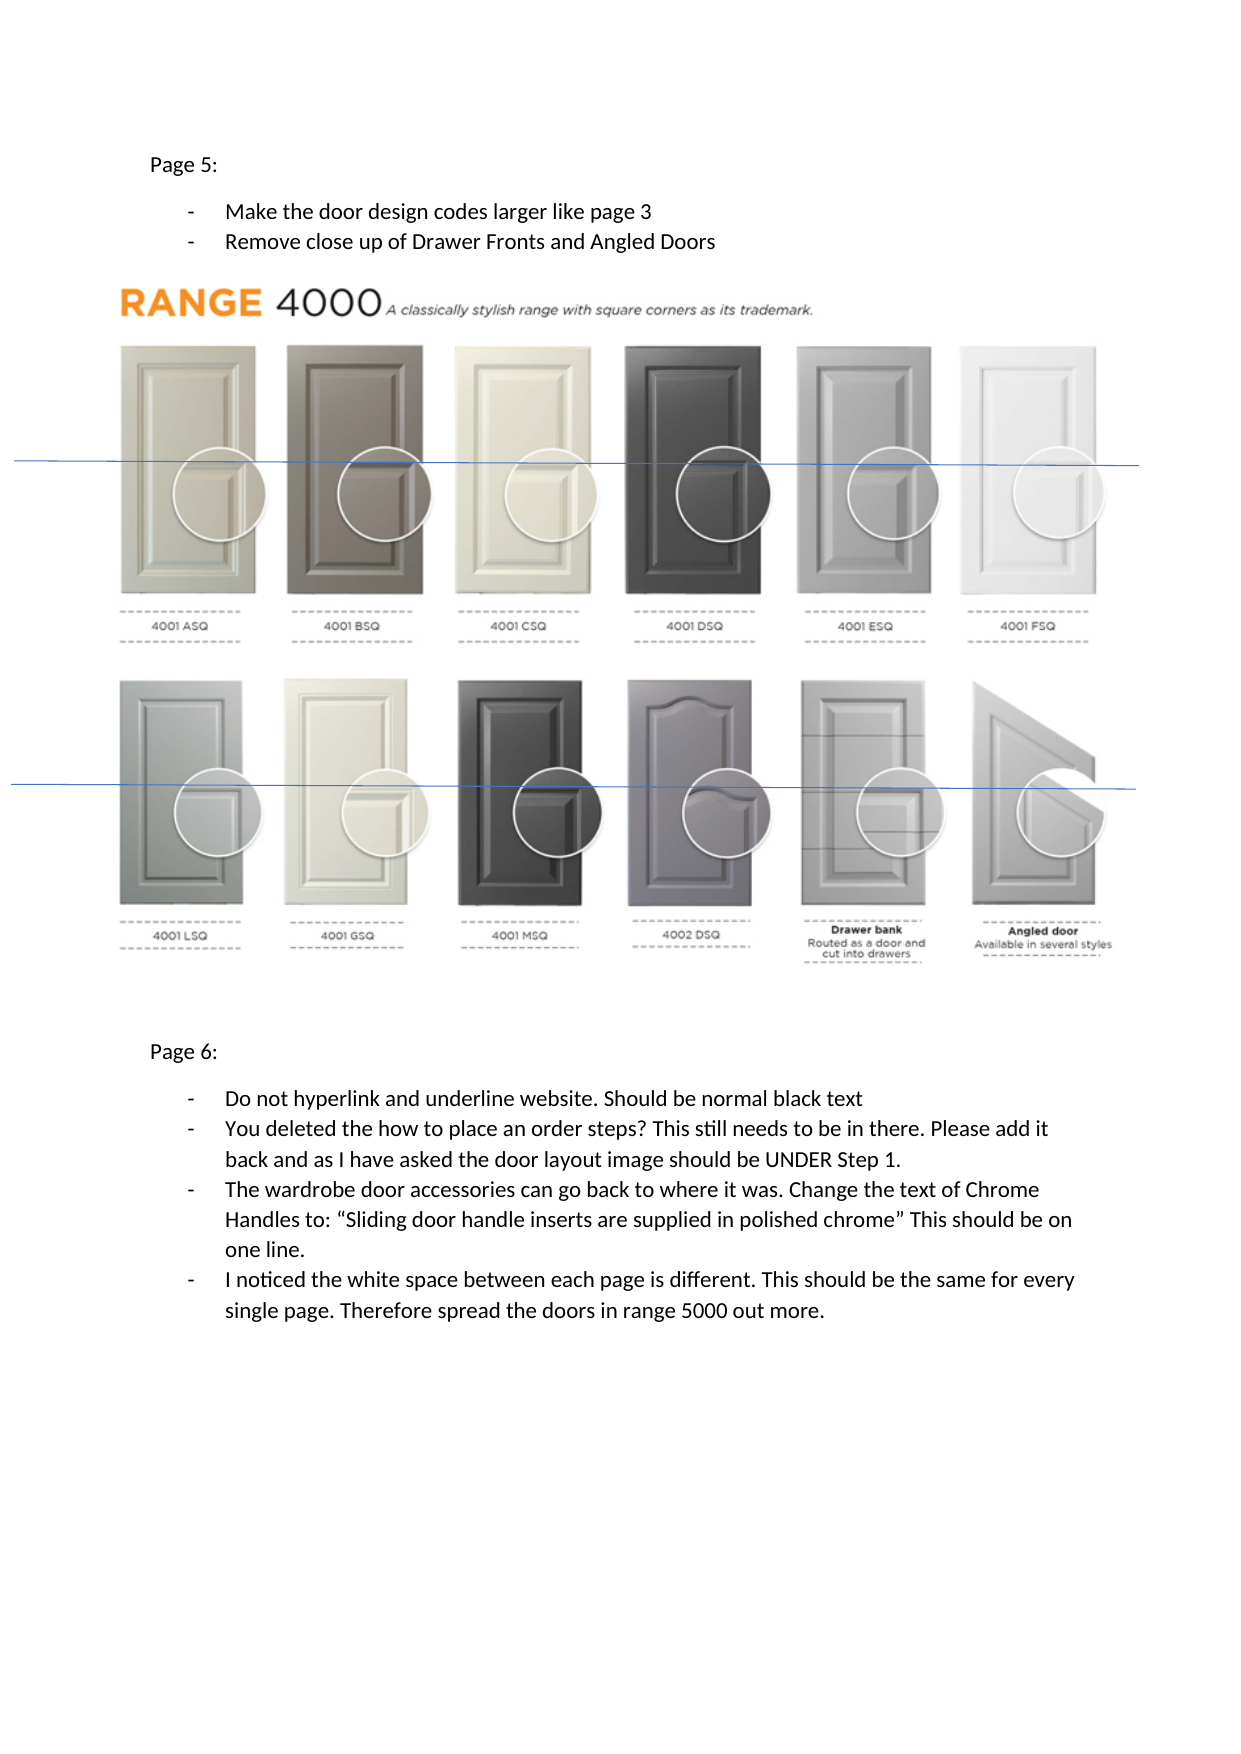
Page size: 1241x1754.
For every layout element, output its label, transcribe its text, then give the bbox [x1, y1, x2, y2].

list Do not hyperlink and underline website. Should be normal black text [187, 1084, 1090, 1112]
text Page 5: [150, 150, 1090, 178]
text Page 6: [150, 1037, 1090, 1066]
list Remove close up of Drawer Fronts and Angled Doors [187, 227, 1090, 255]
list Make the door design codes larger like page 3 [187, 197, 1090, 225]
list You deleted the how to place an order steps? This still needs to be in there. Please add it back and as I have asked the door layout image should be UNDER Step 1. [187, 1114, 1090, 1173]
list The wardrobe door accessories can go back to where it was. Change the text of Chrome Handles to: “Sliding door handle inserts are supplied in polished chrome” This should be on one line. [187, 1175, 1090, 1263]
picture [112, 278, 1165, 976]
list I noticed the white space between each page is different. This should be the same for every single page. Therefore spread the doors in range 5000 out more. [187, 1266, 1090, 1324]
